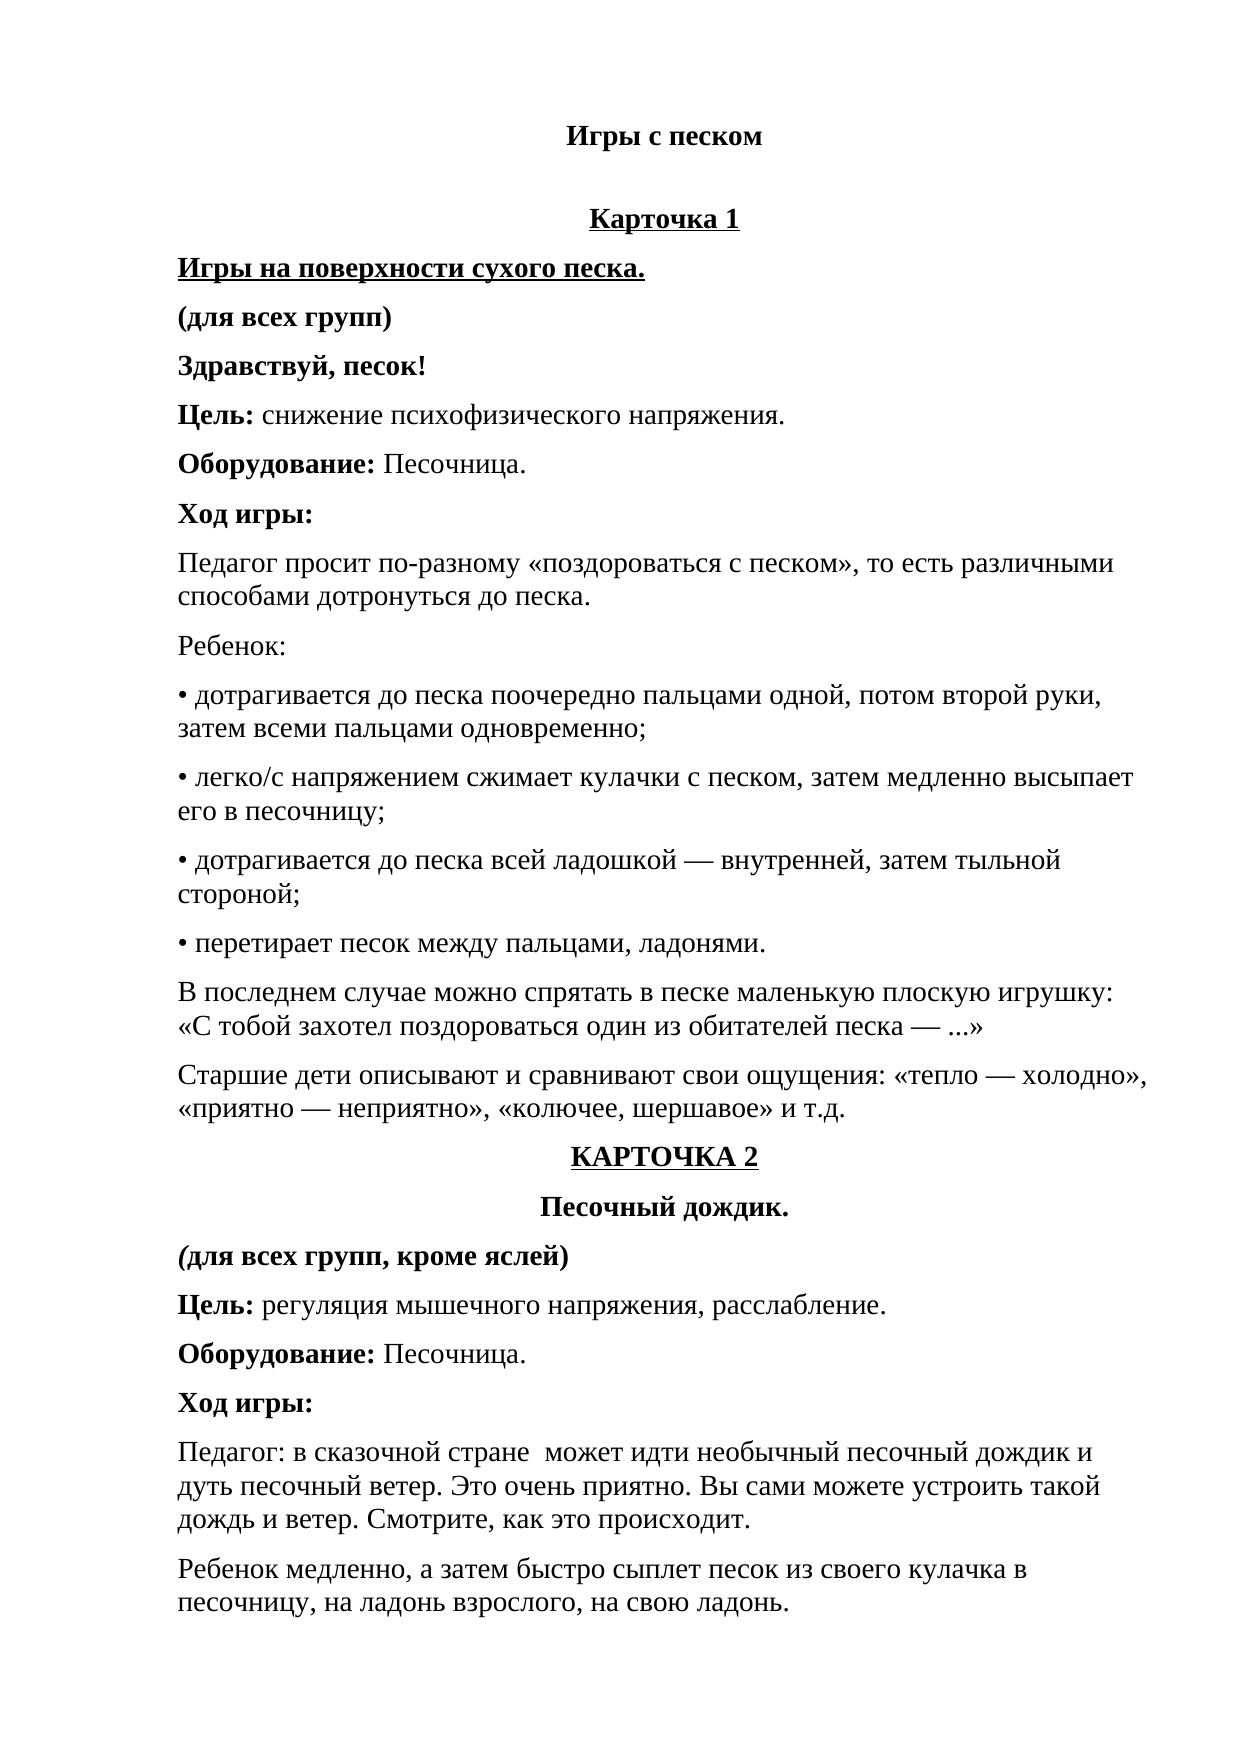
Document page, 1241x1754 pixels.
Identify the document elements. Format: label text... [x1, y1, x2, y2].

text Цель: регуляция мышечного напряжения, расслабление. [177, 1287, 1152, 1321]
text (для всех групп) [177, 299, 1152, 333]
text Карточка 1 [177, 167, 1152, 234]
text Песочный дождик. [177, 1189, 1152, 1222]
text (для всех групп, кроме яслей) [177, 1238, 1152, 1271]
text Педагог: в сказочной стране может идти необычный песочный дождик и дуть песочный ветер. Это очень приятно. Вы сами можете устроить такой дождь и ветер. Смотрите, как это происходит. [177, 1434, 1152, 1535]
text Старшие дети описывают и сравнивают свои ощущения: «тепло — холодно», «приятно — неприятно», «колючее, шершавое» и т.д. [177, 1057, 1152, 1124]
text КАРТОЧКА 2 [177, 1139, 1152, 1173]
text Здравствуй, песок! [177, 348, 1152, 382]
text Игры на поверхности сухого песка. [177, 250, 1152, 283]
text В последнем случае можно спрятать в песке маленькую плоскую игрушку: «С тобой захотел поздороваться один из обитателей песка — ...» [177, 974, 1152, 1041]
text Ребенок медленно, а затем быстро сыплет песок из своего кулачка в песочницу, на ладонь взрослого, на свою ладонь. [177, 1551, 1152, 1618]
text • дотрагивается до песка всей ладошкой — внутренней, затем тыльной стороной; [177, 842, 1152, 909]
text • перетирает песок между пальцами, ладонями. [177, 925, 1152, 958]
text • дотрагивается до песка поочередно пальцами одной, потом второй руки, затем всеми пальцами одновременно; [177, 677, 1152, 744]
text Оборудование: Песочница. [177, 447, 1152, 480]
text Цель: снижение психофизического напряжения. [177, 397, 1152, 431]
text Педагог просит по-разному «поздороваться с песком», то есть различными способами дотронуться до песка. [177, 545, 1152, 612]
text Игры с песком [177, 118, 1152, 152]
text Ребенок: [177, 628, 1152, 661]
text Ход игры: [177, 1385, 1152, 1419]
text Оборудование: Песочница. [177, 1336, 1152, 1370]
text • легко/с напряжением сжимает кулачки с песком, затем медленно высыпает его в песочницу; [177, 759, 1152, 827]
text Ход игры: [177, 496, 1152, 529]
